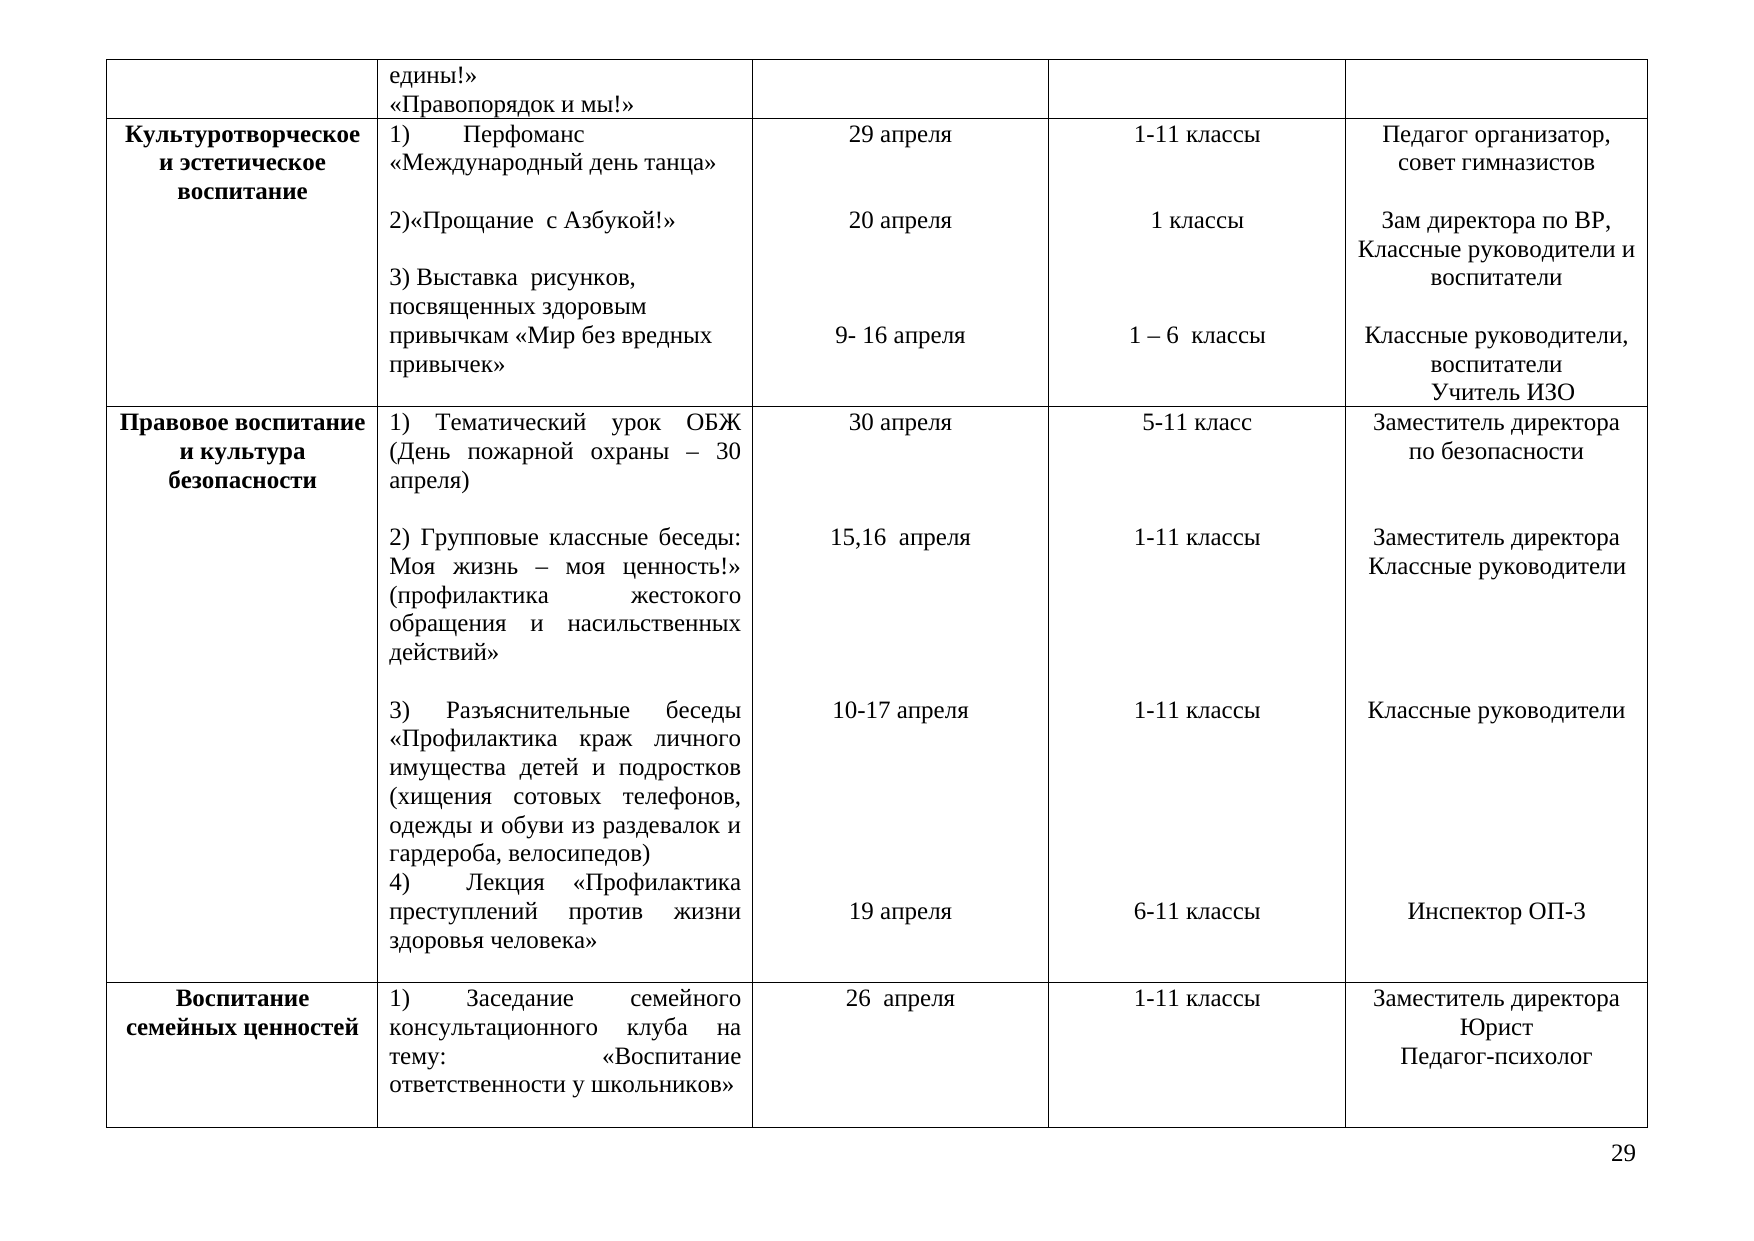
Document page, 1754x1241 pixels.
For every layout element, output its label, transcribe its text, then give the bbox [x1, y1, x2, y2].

table_cell 5-11 класс 1-11 классы 1-11 классы 6-11 классы [1049, 407, 1345, 982]
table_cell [1346, 60, 1647, 118]
table_cell Правовое воспитание и культура безопасности [107, 407, 377, 982]
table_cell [378, 60, 752, 118]
table_cell 1-11 классы [1049, 983, 1345, 1127]
table_cell Заместитель директора по безопасности Заместитель директора Классные руководители Классные руководители Инспектор ОП-3 [1346, 407, 1647, 982]
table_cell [107, 60, 377, 118]
table_cell 30 апреля 15,16 апреля 10-17 апреля 19 апреля [753, 407, 1048, 982]
table_cell Перфоманс «Международный день танца» 2)«Прощание с Азбукой!» 3) Выставка рисунков, посвященных здоровым привычкам «Мир без вредных привычек» [378, 119, 752, 406]
table_cell 26 апреля [753, 983, 1048, 1127]
table_cell Воспитание семейных ценностей [107, 983, 377, 1127]
table_cell 1-11 классы 1 классы 1 – 6 классы [1049, 119, 1345, 406]
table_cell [753, 60, 1048, 118]
table_cell Заместитель директора Юрист Педагог-психолог [1346, 983, 1647, 1127]
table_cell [1049, 60, 1345, 118]
table_cell Педагог организатор, совет гимназистов Зам директора по ВР, Классные руководители и воспитатели Классные руководители, воспитатели Учитель ИЗО [1346, 119, 1647, 406]
table_cell 1) Заседание семейного консультационного клуба на тему: «Воспитание ответственности у школьников» [378, 983, 752, 1127]
table_cell 1) Тематический урок ОБЖ (День пожарной охраны – 30 апреля) 2) Групповые классные беседы: Моя жизнь – моя ценность!» (профилактика жестокого обращения и насильственных действий» 3) Разъяснительные беседы «Профилактика краж личного имущества детей и подростков (хищения сотовых телефонов, одежды и обуви из раздевалок и гардероба, велосипедов) 4) Лекция «Профилактика преступлений против жизни здоровья человека» [378, 407, 752, 982]
table_cell 29 апреля 20 апреля 9- 16 апреля [753, 119, 1048, 406]
table_cell Культуротворческое и эстетическое воспитание [107, 119, 377, 406]
